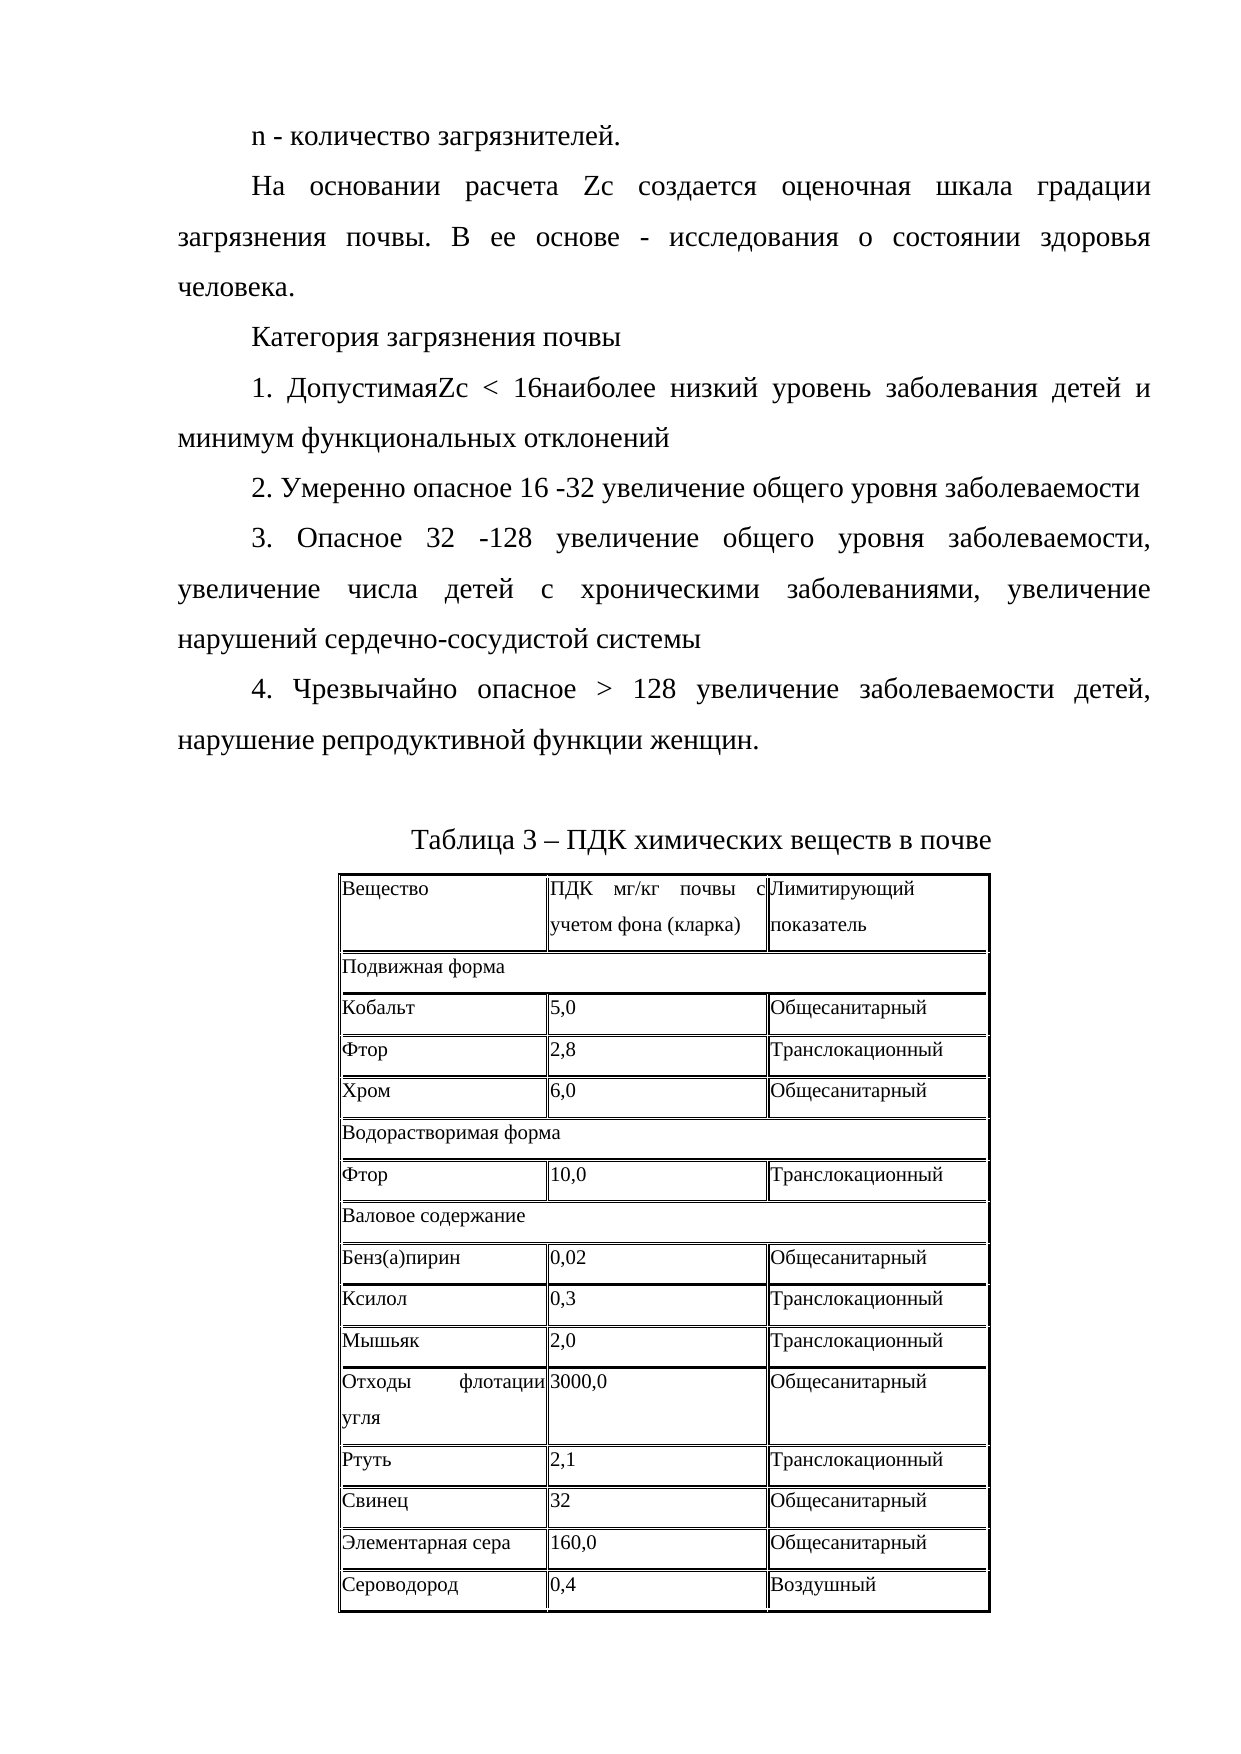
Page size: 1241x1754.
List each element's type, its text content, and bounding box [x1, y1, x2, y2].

table_cell Ртуть [339, 1444, 547, 1485]
table_cell Общесанитарный [768, 1527, 989, 1568]
table_header Лимитирующий показатель [768, 876, 988, 950]
table_cell 5,0 [549, 995, 766, 1033]
table_cell 0,02 [549, 1245, 766, 1283]
table_cell Мышьяк [341, 1325, 546, 1366]
table_cell Общесанитарный [770, 1075, 989, 1117]
table_cell 10,0 [549, 1162, 766, 1200]
table_cell 2,0 [549, 1328, 766, 1366]
table_cell 0,3 [549, 1286, 766, 1324]
table_cell 2,8 [549, 1037, 766, 1075]
text 3. Опасное 32 -128 увеличение общего уровня заболеваемости, увеличение числа детей с хроническими заболеваниями, увеличение нарушений сердечно-сосудистой системы [177, 521, 1152, 655]
table_cell Бенз(а)пирин [341, 1241, 547, 1283]
table_cell Подвижная форма [341, 950, 989, 992]
text n - количество загрязнителей. [177, 118, 1152, 152]
table_cell Транслокационный [770, 1325, 989, 1366]
table_cell Общесанитарный [768, 1241, 989, 1283]
table_header Вещество [341, 876, 547, 950]
table_cell 3000,0 [549, 1369, 766, 1444]
table_cell Сероводород [341, 1568, 547, 1610]
table_cell Общесанитарный [770, 1485, 989, 1527]
text 1. ДопустимаяZc < 16наиболее низкий уровень заболевания детей и минимум функциональных отклонений [177, 370, 1152, 453]
text На основании расчета Zc создается оценочная шкала градации загрязнения почвы. В ее основе - исследования о состоянии здоровья человека. [177, 168, 1152, 303]
table_cell Транслокационный [768, 1444, 989, 1485]
table_cell Кобальт [341, 992, 546, 1033]
table_cell Валовое содержание [339, 1200, 989, 1241]
table_cell Свинец [341, 1485, 546, 1527]
table_header ПДК мг/кг почвы с учетом фона (кларка) [548, 875, 768, 950]
text 2. Умеренно опасное 16 -32 увеличение общего уровня заболеваемости [177, 470, 1152, 504]
table_cell Воздушный [768, 1568, 989, 1610]
table_cell 160,0 [549, 1530, 766, 1568]
table_cell Водорастворимая форма [339, 1117, 989, 1158]
table_cell Хром [341, 1075, 546, 1117]
table_cell 32 [549, 1489, 766, 1527]
text 4. Чрезвычайно опасное > 128 увеличение заболеваемости детей, нарушение репродуктивной функции женщин. [177, 672, 1152, 755]
text Таблица 3 – ПДК химических веществ в почве [177, 822, 1152, 856]
table_cell Транслокационный [770, 1283, 989, 1324]
table_cell Общесанитарный [770, 992, 988, 1033]
text Категория загрязнения почвы [177, 319, 1152, 353]
table_cell Транслокационный [770, 1034, 989, 1075]
table_cell Фтор [341, 1158, 546, 1200]
table_cell Общесанитарный [770, 1366, 988, 1444]
table_cell Фтор [341, 1034, 546, 1075]
table_cell Транслокационный [770, 1158, 989, 1200]
table_cell Элементарная сера [339, 1527, 547, 1568]
table_cell 2,1 [549, 1447, 766, 1485]
table_cell Ксилол [339, 1283, 546, 1324]
table_cell Отходы флотации угля [341, 1366, 546, 1444]
table_cell 6,0 [549, 1079, 766, 1117]
table_cell 0,4 [548, 1568, 768, 1610]
